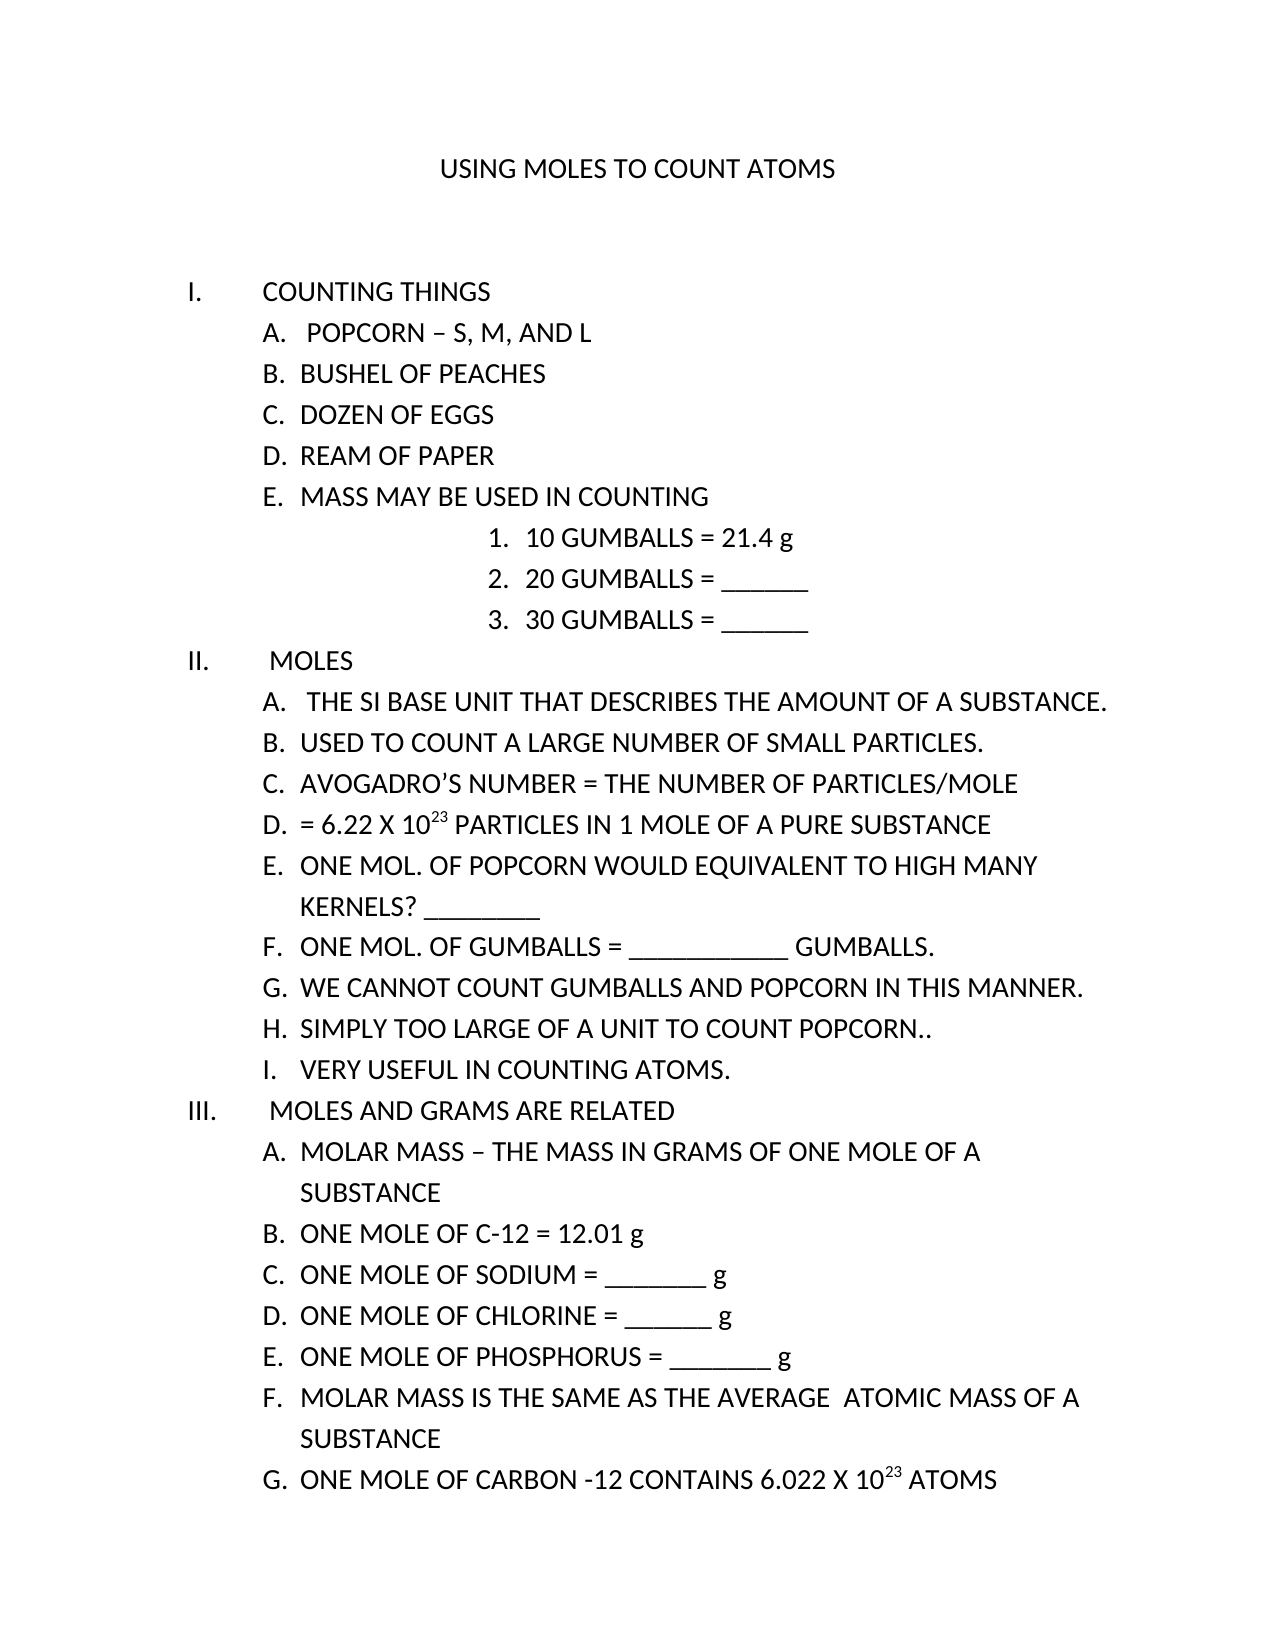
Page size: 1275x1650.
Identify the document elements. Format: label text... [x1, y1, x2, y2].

list MOLAR MASS – THE MASS IN GRAMS OF ONE MOLE OF A SUBSTANCE [262, 1133, 1125, 1210]
list AVOGADRO’S NUMBER = THE NUMBER OF PARTICLES/MOLE [262, 765, 1125, 800]
list MOLES AND GRAMS ARE RELATED [187, 1092, 1125, 1128]
list ONE MOLE OF CARBON -12 CONTAINS 6.022 X 1023 ATOMS [262, 1461, 1125, 1496]
list ONE MOLE OF C-12 = 12.01 g [262, 1215, 1125, 1251]
list ONE MOL. OF POPCORN WOULD EQUIVALENT TO HIGH MANY KERNELS? ________ [262, 847, 1125, 923]
list MASS MAY BE USED IN COUNTING [262, 478, 1125, 514]
list 20 GUMBALLS = ______ [487, 560, 1125, 596]
list = 6.22 X 1023 PARTICLES IN 1 MOLE OF A PURE SUBSTANCE [262, 806, 1125, 841]
list POPCORN – S, M, AND L [262, 314, 1125, 350]
list BUSHEL OF PEACHES [262, 355, 1125, 391]
list VERY USEFUL IN COUNTING ATOMS. [262, 1051, 1125, 1087]
list ONE MOLE OF CHLORINE = ______ g [262, 1297, 1125, 1333]
list 10 GUMBALLS = 21.4 g [487, 519, 1125, 555]
list WE CANNOT COUNT GUMBALLS AND POPCORN IN THIS MANNER. [262, 969, 1125, 1005]
list DOZEN OF EGGS [262, 396, 1125, 432]
list ONE MOLE OF SODIUM = _______ g [262, 1256, 1125, 1292]
list USED TO COUNT A LARGE NUMBER OF SMALL PARTICLES. [262, 724, 1125, 759]
list MOLES [187, 642, 1125, 678]
list COUNTING THINGS [187, 273, 1125, 309]
list 30 GUMBALLS = ______ [487, 601, 1125, 637]
list THE SI BASE UNIT THAT DESCRIBES THE AMOUNT OF A SUBSTANCE. [262, 683, 1125, 718]
list REAM OF PAPER [262, 437, 1125, 473]
text USING MOLES TO COUNT ATOMS [150, 150, 1125, 186]
list MOLAR MASS IS THE SAME AS THE AVERAGE ATOMIC MASS OF A SUBSTANCE [262, 1379, 1125, 1455]
list ONE MOL. OF GUMBALLS = ___________ GUMBALLS. [262, 928, 1125, 964]
list ONE MOLE OF PHOSPHORUS = _______ g [262, 1338, 1125, 1373]
list SIMPLY TOO LARGE OF A UNIT TO COUNT POPCORN.. [262, 1010, 1125, 1046]
